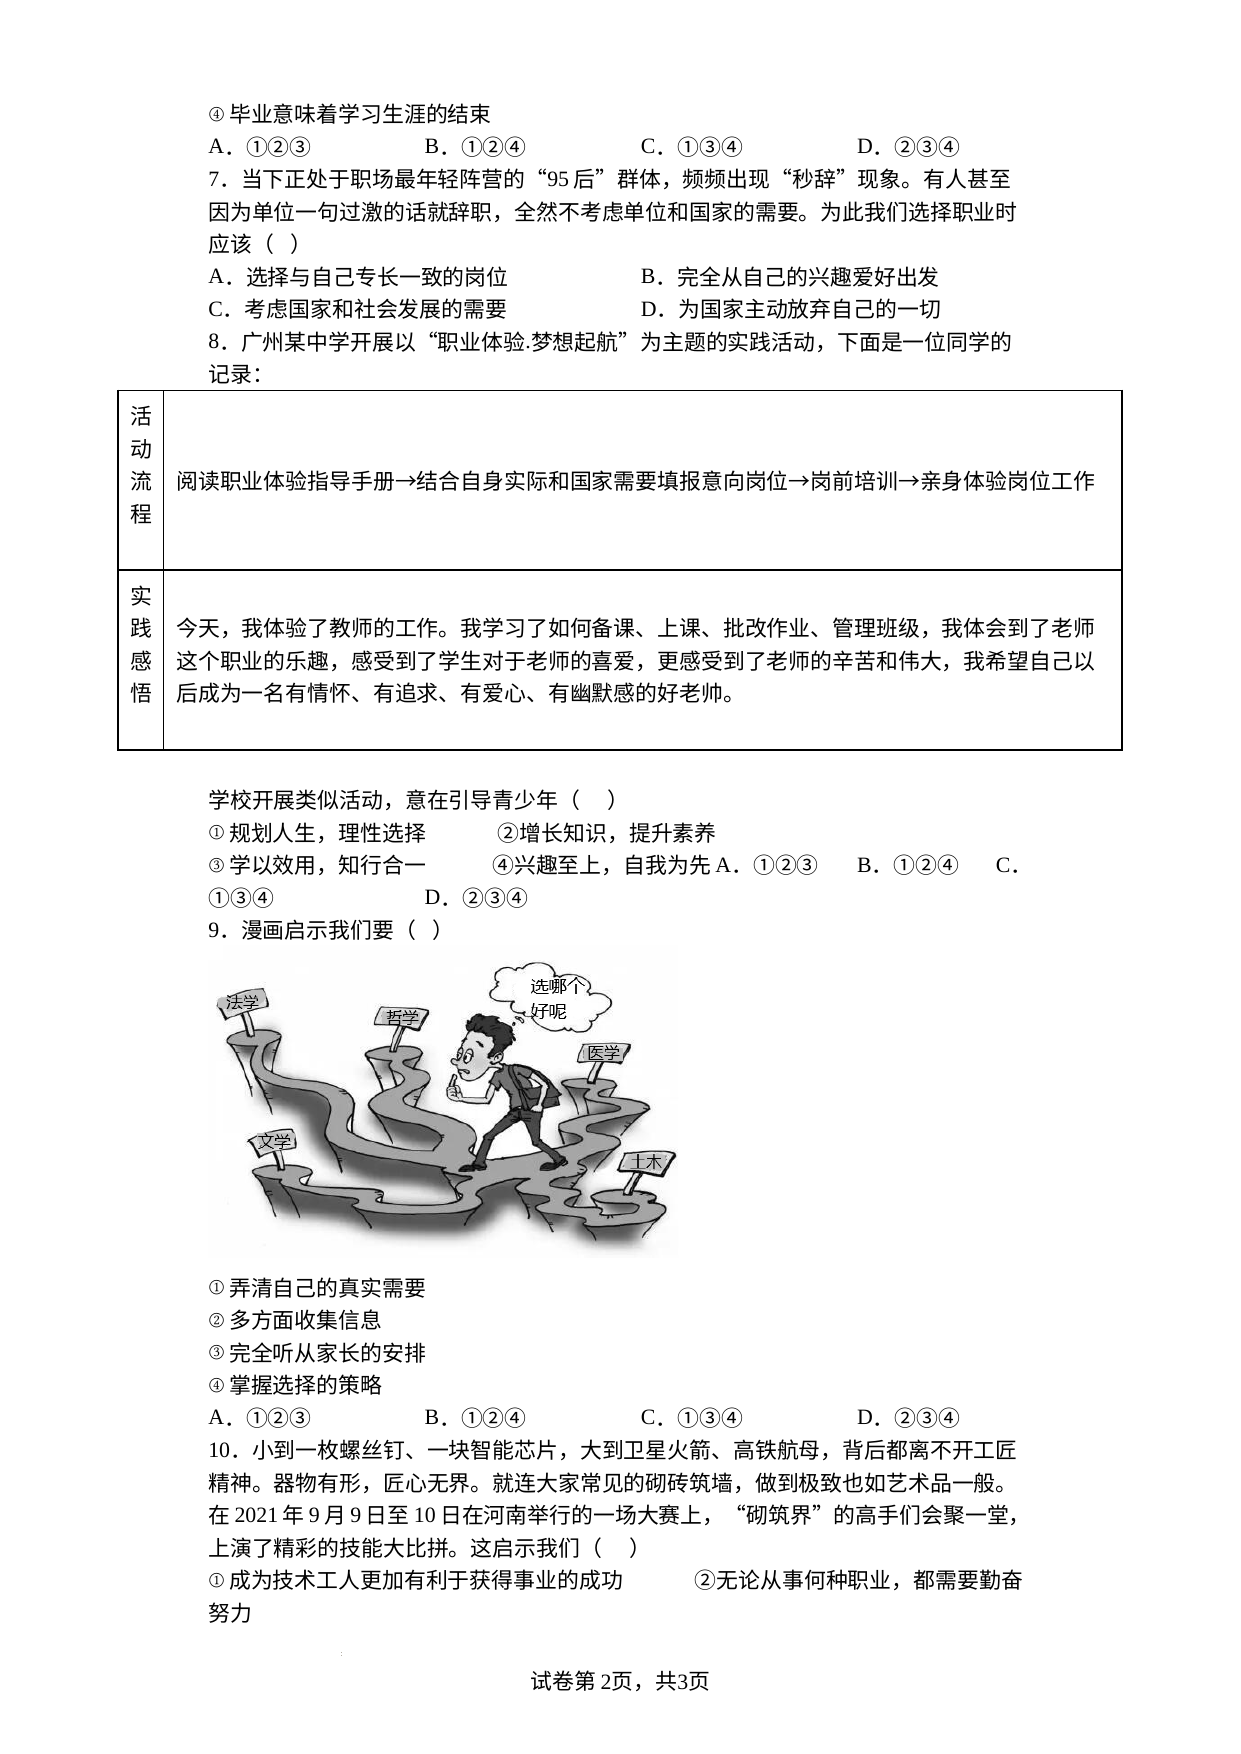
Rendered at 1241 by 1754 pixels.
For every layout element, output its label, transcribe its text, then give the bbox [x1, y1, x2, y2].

text A．①②③ B．①②④ C．①③④ D．②③④ [208, 1400, 1032, 1433]
text 学校开展类似活动，意在引导青少年（ ） [208, 783, 1032, 815]
picture [208, 945, 679, 1258]
text 9．漫画启示我们要（ ） [208, 913, 1032, 945]
text A．选择与自己专长一致的岗位 B．完全从自己的兴趣爱好出发 [208, 259, 1032, 292]
text ①规划人生，理性选择 ②增长知识，提升素养 [208, 815, 1032, 848]
table_header 活动流程 [119, 391, 163, 569]
text C．考虑国家和社会发展的需要 D．为国家主动放弃自己的一切 [208, 292, 1032, 324]
text ③学以效用，知行合一 ④兴趣至上，自我为先A．①②③ B．①②④ C．①③④ D．②③④ [208, 848, 1032, 913]
text ④毕业意味着学习生涯的结束 [208, 97, 1032, 129]
text ④掌握选择的策略 [208, 1368, 1032, 1400]
text 8．广州某中学开展以“职业体验.梦想起航”为主题的实践活动，下面是一位同学的记录： [208, 324, 1032, 389]
text ①成为技术工人更加有利于获得事业的成功 ②无论从事何种职业，都需要勤奋努力 [208, 1563, 1032, 1628]
text ③完全听从家长的安排 [208, 1335, 1032, 1368]
table_cell 实践感悟 [119, 571, 163, 749]
text ①弄清自己的真实需要 [208, 1270, 1032, 1303]
table_header 阅读职业体验指导手册→结合自身实际和国家需要填报意向岗位→岗前培训→亲身体验岗位工作 [164, 391, 1121, 569]
table_cell 今天，我体验了教师的工作。我学习了如何备课、上课、批改作业、管理班级，我体会到了老师这个职业的乐趣，感受到了学生对于老师的喜爱，更感受到了老师的辛苦和伟大，我希望自己以后成为一名有情怀、有追求、有爱心、有幽默感的好老帅。 [164, 571, 1121, 749]
text ②多方面收集信息 [208, 1303, 1032, 1335]
text 7．当下正处于职场最年轻阵营的“95后”群体，频频出现“秒辞”现象。有人甚至因为单位一句过激的话就辞职，全然不考虑单位和国家的需要。为此我们选择职业时应该（ ） [208, 162, 1032, 259]
text A．①②③ B．①②④ C．①③④ D．②③④ [208, 129, 1032, 162]
text 10．小到一枚螺丝钉、一块智能芯片，大到卫星火箭、高铁航母，背后都离不开工匠精神。器物有形，匠心无界。就连大家常见的砌砖筑墙，做到极致也如艺术品一般。在2021年9月9日至10日在河南举行的一场大赛上，“砌筑界”的高手们会聚一堂，上演了精彩的技能大比拼。这启示我们（ ） [208, 1433, 1032, 1563]
